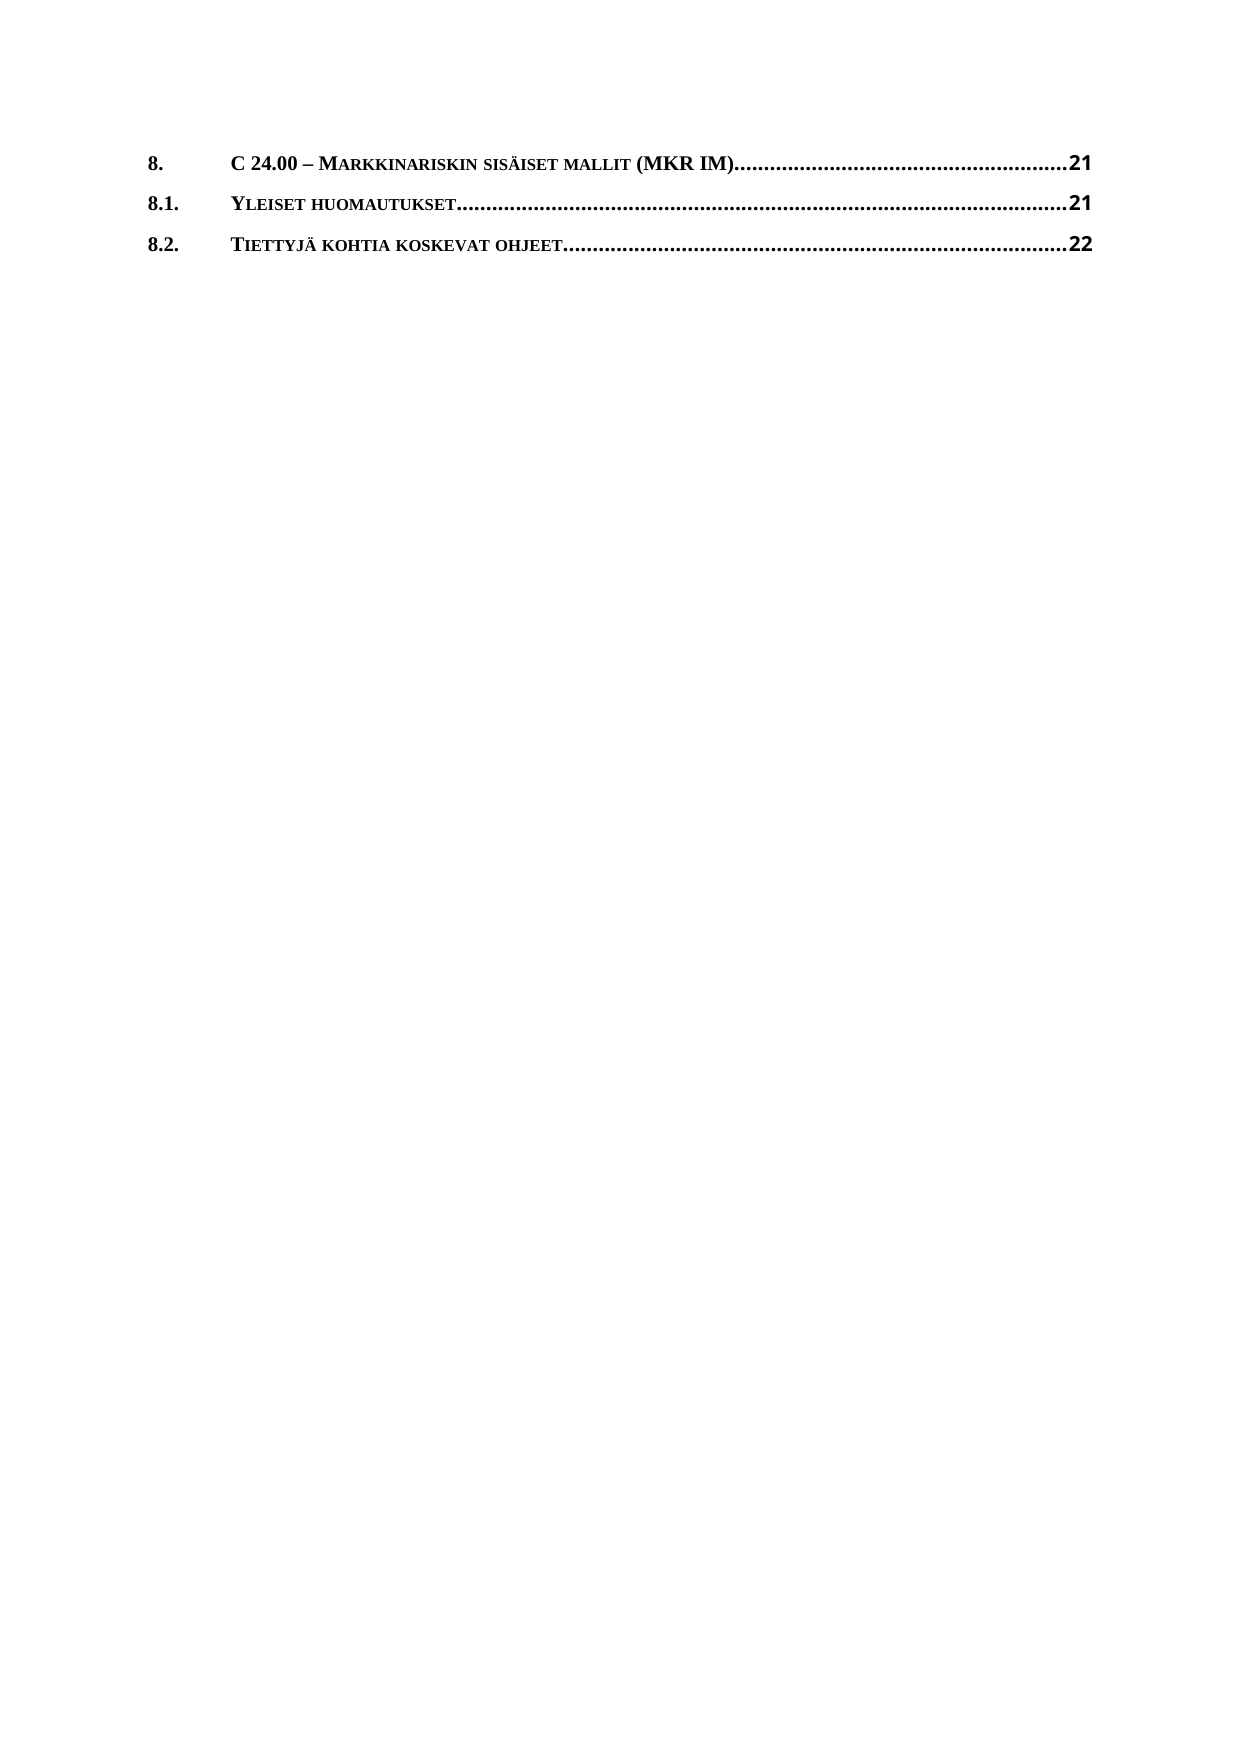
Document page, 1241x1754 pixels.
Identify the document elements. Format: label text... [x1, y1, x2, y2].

text 8.2. Tiettyjä kohtia koskevat ohjeet 22 [148, 229, 1093, 258]
text 8. C 24.00 – Markkinariskin sisäiset mallit (MKR IM) 21 [148, 148, 1093, 176]
text 8.1. Yleiset huomautukset 21 [148, 188, 1093, 217]
